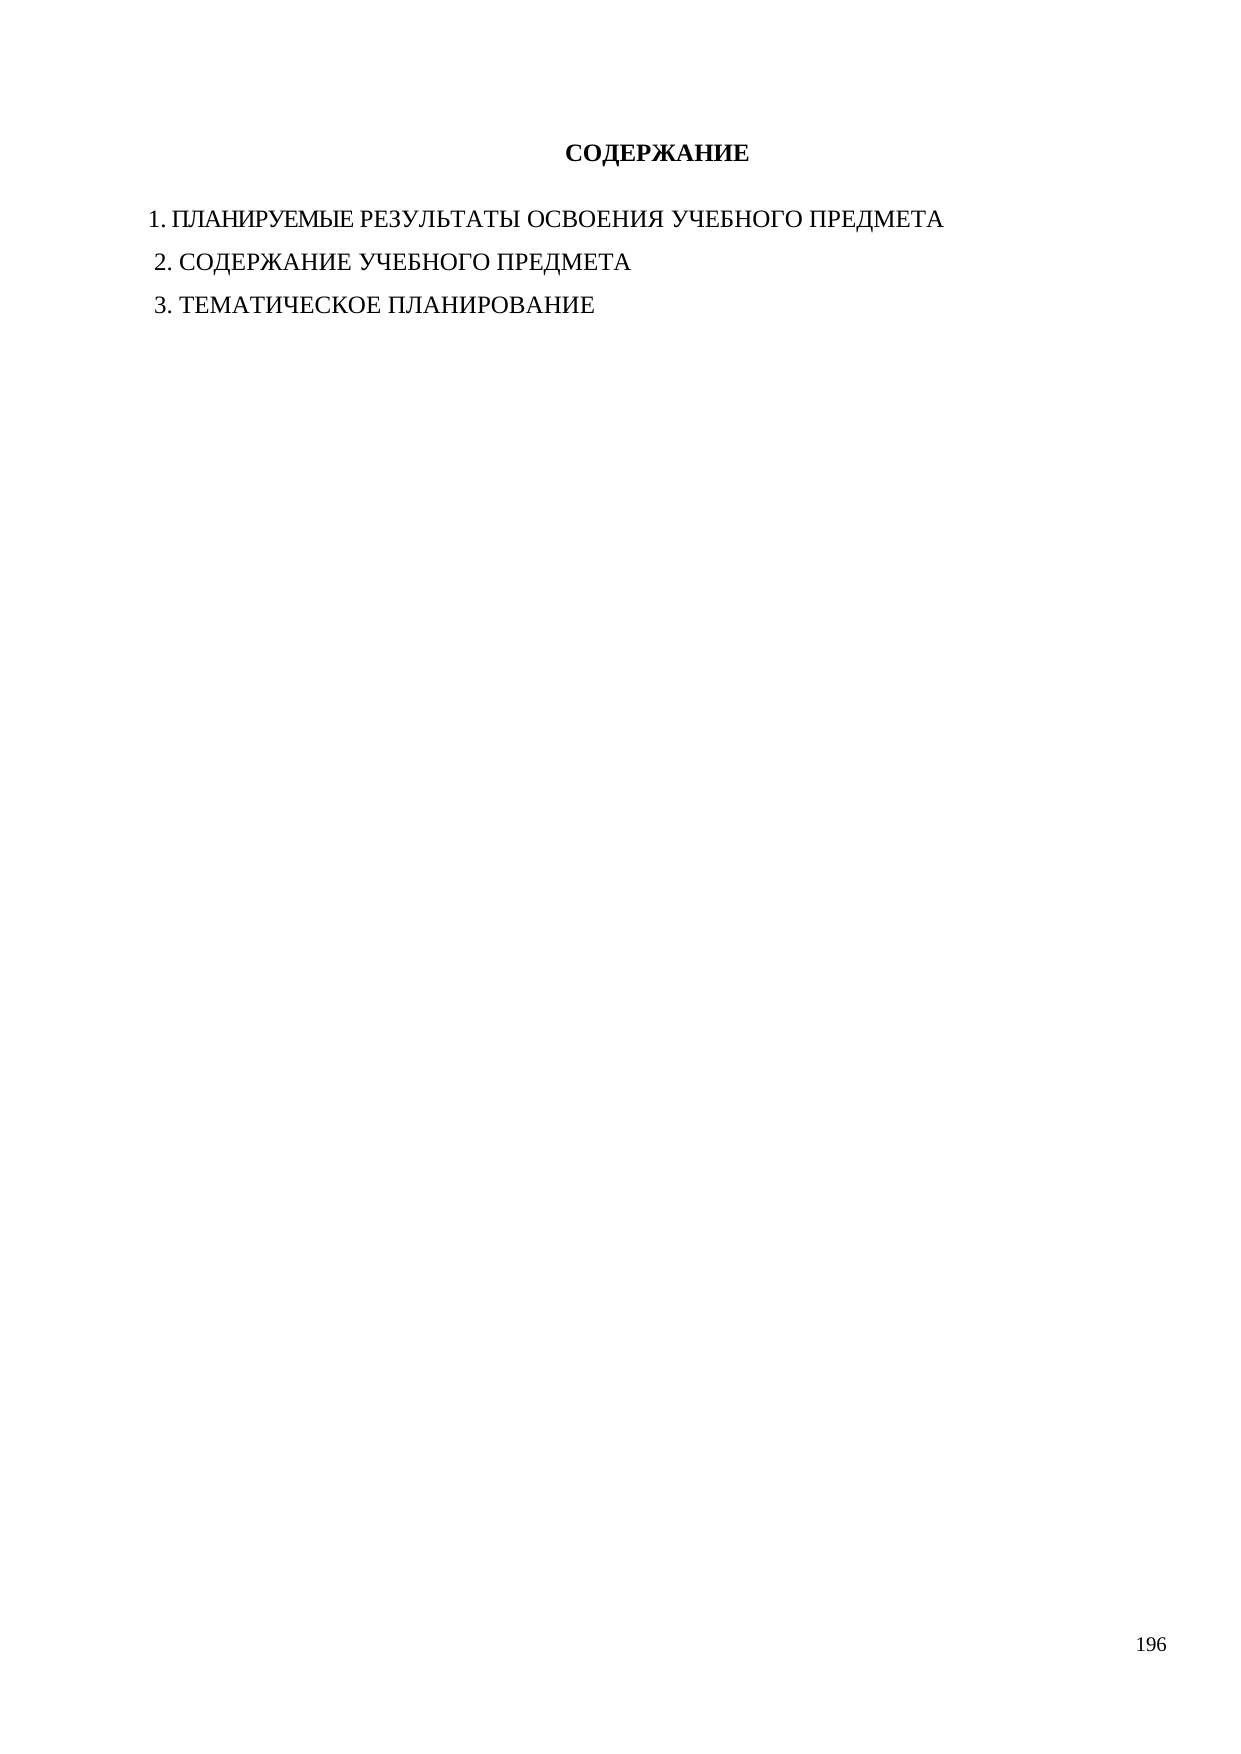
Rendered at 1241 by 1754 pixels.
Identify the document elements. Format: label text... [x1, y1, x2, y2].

text 3. ТЕМАТИЧЕСКОЕ ПЛАНИРОВАНИЕ [148, 291, 1167, 319]
text 2. СОДЕРЖАНИЕ УЧЕБНОГО ПРЕДМЕТА [148, 247, 1167, 276]
text СОДЕРЖАНИЕ [148, 138, 1167, 167]
text 1. ПЛАНИРУЕМЫЕ РЕЗУЛЬТАТЫ ОСВОЕНИЯ УЧЕБНОГО ПРЕДМЕТА [148, 204, 1167, 233]
